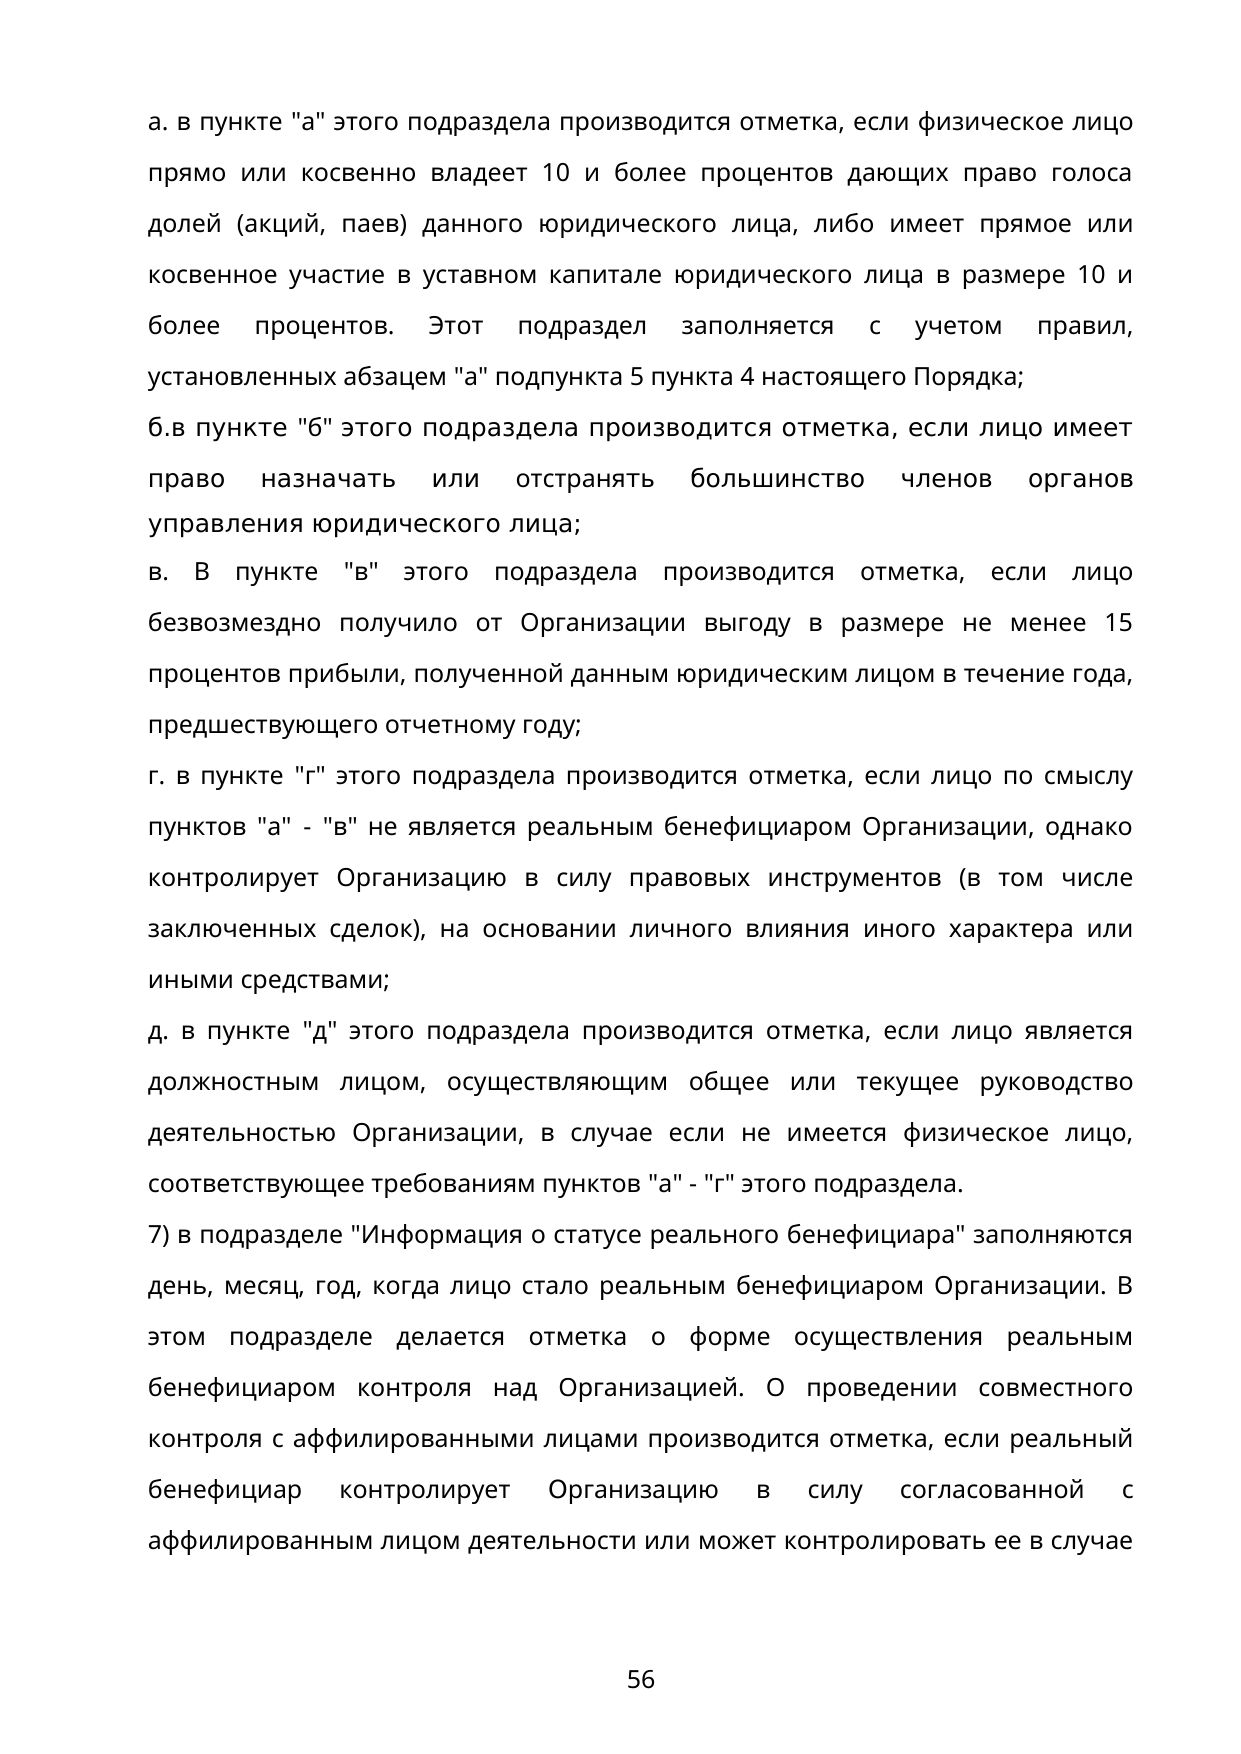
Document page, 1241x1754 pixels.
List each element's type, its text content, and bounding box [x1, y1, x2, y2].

text в. В пункте "в" этого подраздела производится отметка, если лицо безвозмездно получило от Организации выгоду в размере не менее 15 процентов прибыли, полученной данным юридическим лицом в течение года, предшествующего отчетному году; [148, 553, 1134, 740]
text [148, 1217, 1134, 1557]
text б.в пункте "б" этого подраздела производится отметка, если лицо имеет право назначать или отстранять большинство членов органов управления юридического лица; [148, 410, 1134, 538]
text д. в пункте "д" этого подраздела производится отметка, если лицо является должностным лицом, осуществляющим общее или текущее руководство деятельностью Организации, в случае если не имеется физическое лицо, соответствующее требованиям пунктов "а" - "г" этого подраздела. [148, 1012, 1134, 1200]
text г. в пункте "г" этого подраздела производится отметка, если лицо по смыслу пунктов "а" - "в" не является реальным бенефициаром Организации, однако контролирует Организацию в силу правовых инструментов (в том числе заключенных сделок), на основании личного влияния иного характера или иными средствами; [148, 757, 1134, 996]
text а. в пункте "а" этого подраздела производится отметка, если физическое лицо прямо или косвенно владеет 10 и более процентов дающих право голоса долей (акций, паев) данного юридического лица, либо имеет прямое или косвенное участие в уставном капитале юридического лица в размере 10 и более процентов. Этот подраздел заполняется с учетом правил, установленных абзацем "а" подпункта 5 пункта 4 настоящего Порядка; [148, 103, 1134, 393]
